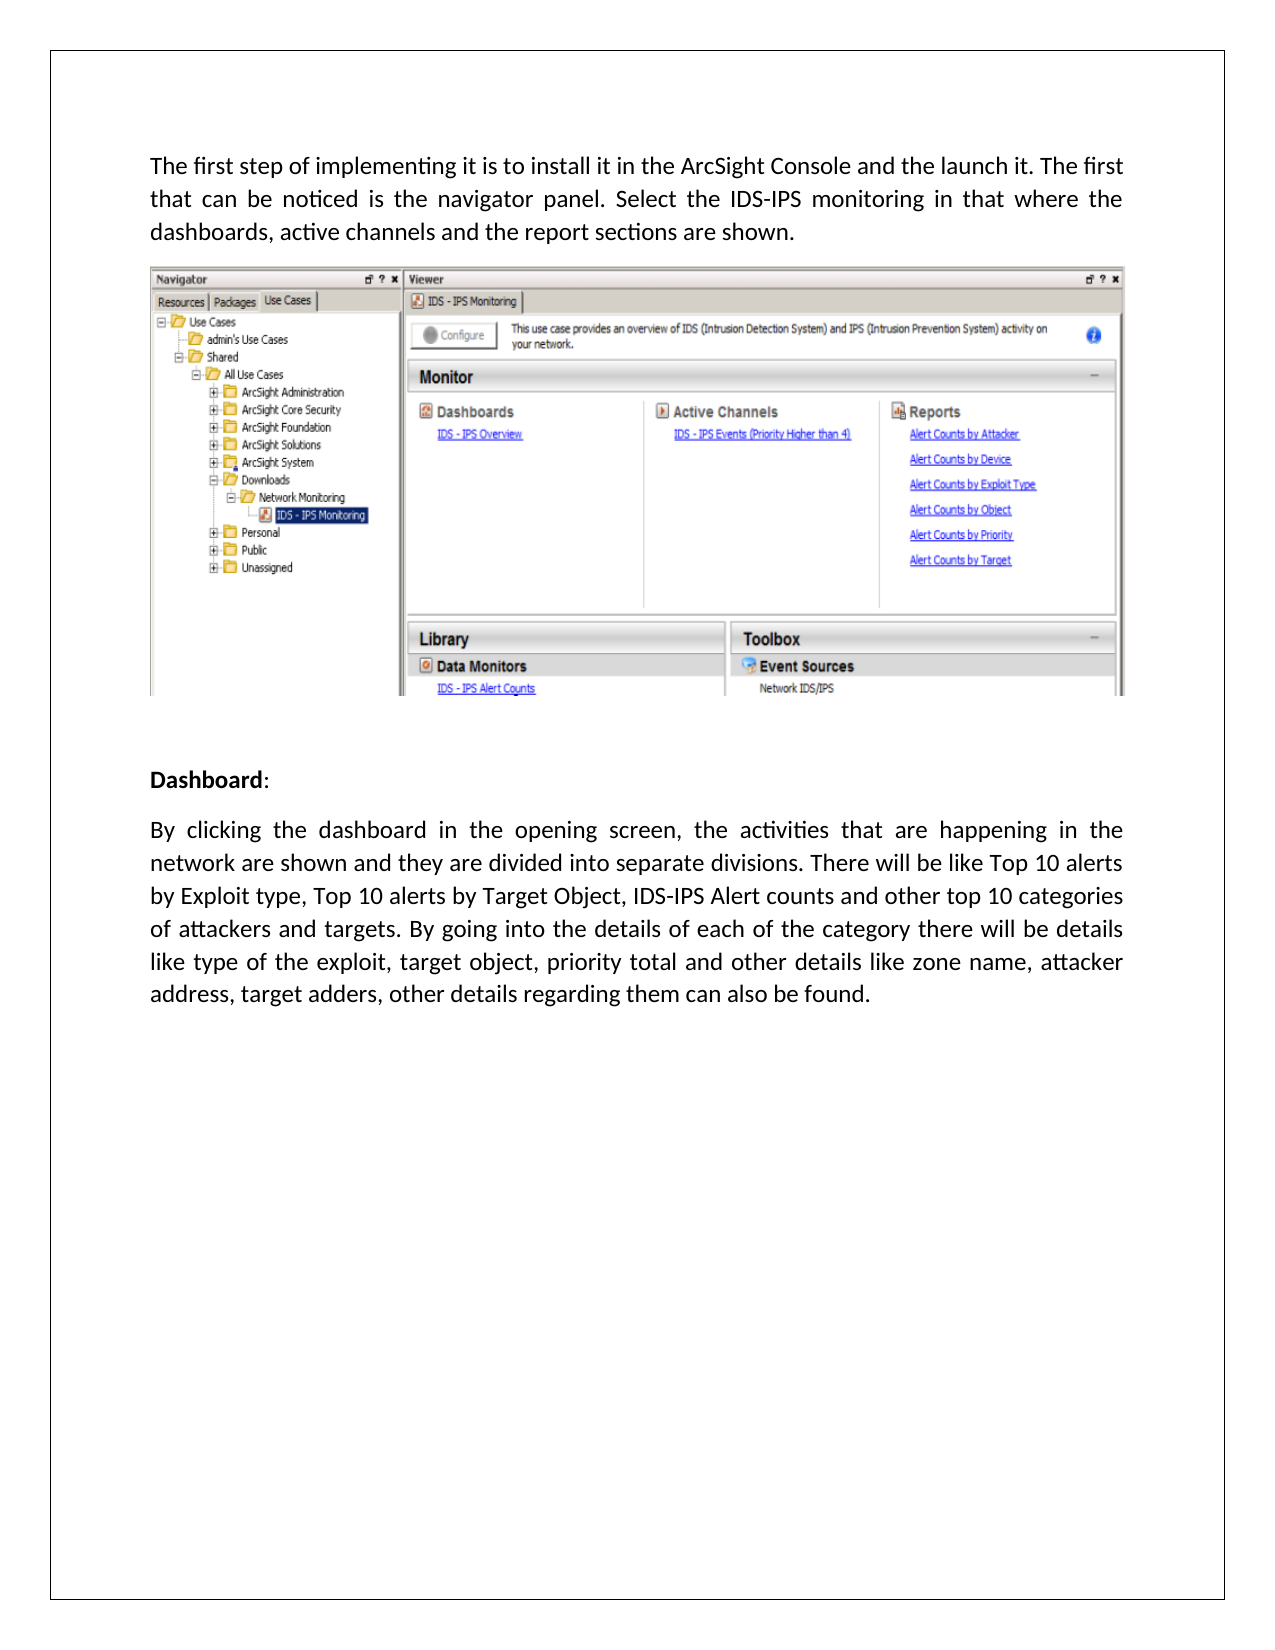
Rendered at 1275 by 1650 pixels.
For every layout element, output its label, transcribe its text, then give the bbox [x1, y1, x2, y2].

text The first step of implementing it is to install it in the ArcSight Console and the launch it. The first that can be noticed is the navigator panel. Select the IDS-IPS monitoring in that where the dashboards, active channels and the report sections are shown. [150, 150, 1125, 246]
text By clicking the dashboard in the opening screen, the activities that are happening in the network are shown and they are divided into separate divisions. There will be like Top 10 alerts by Exploit type, Top 10 alerts by Target Object, IDS-IPS Alert counts and other top 10 categories of attackers and targets. By going into the details of each of the category there will be details like type of the exploit, target object, priority total and other details like zone name, attacker address, target adders, other details regarding them can also be found. [150, 814, 1125, 1009]
text Dashboard: [150, 764, 1125, 795]
picture [150, 265, 1125, 696]
